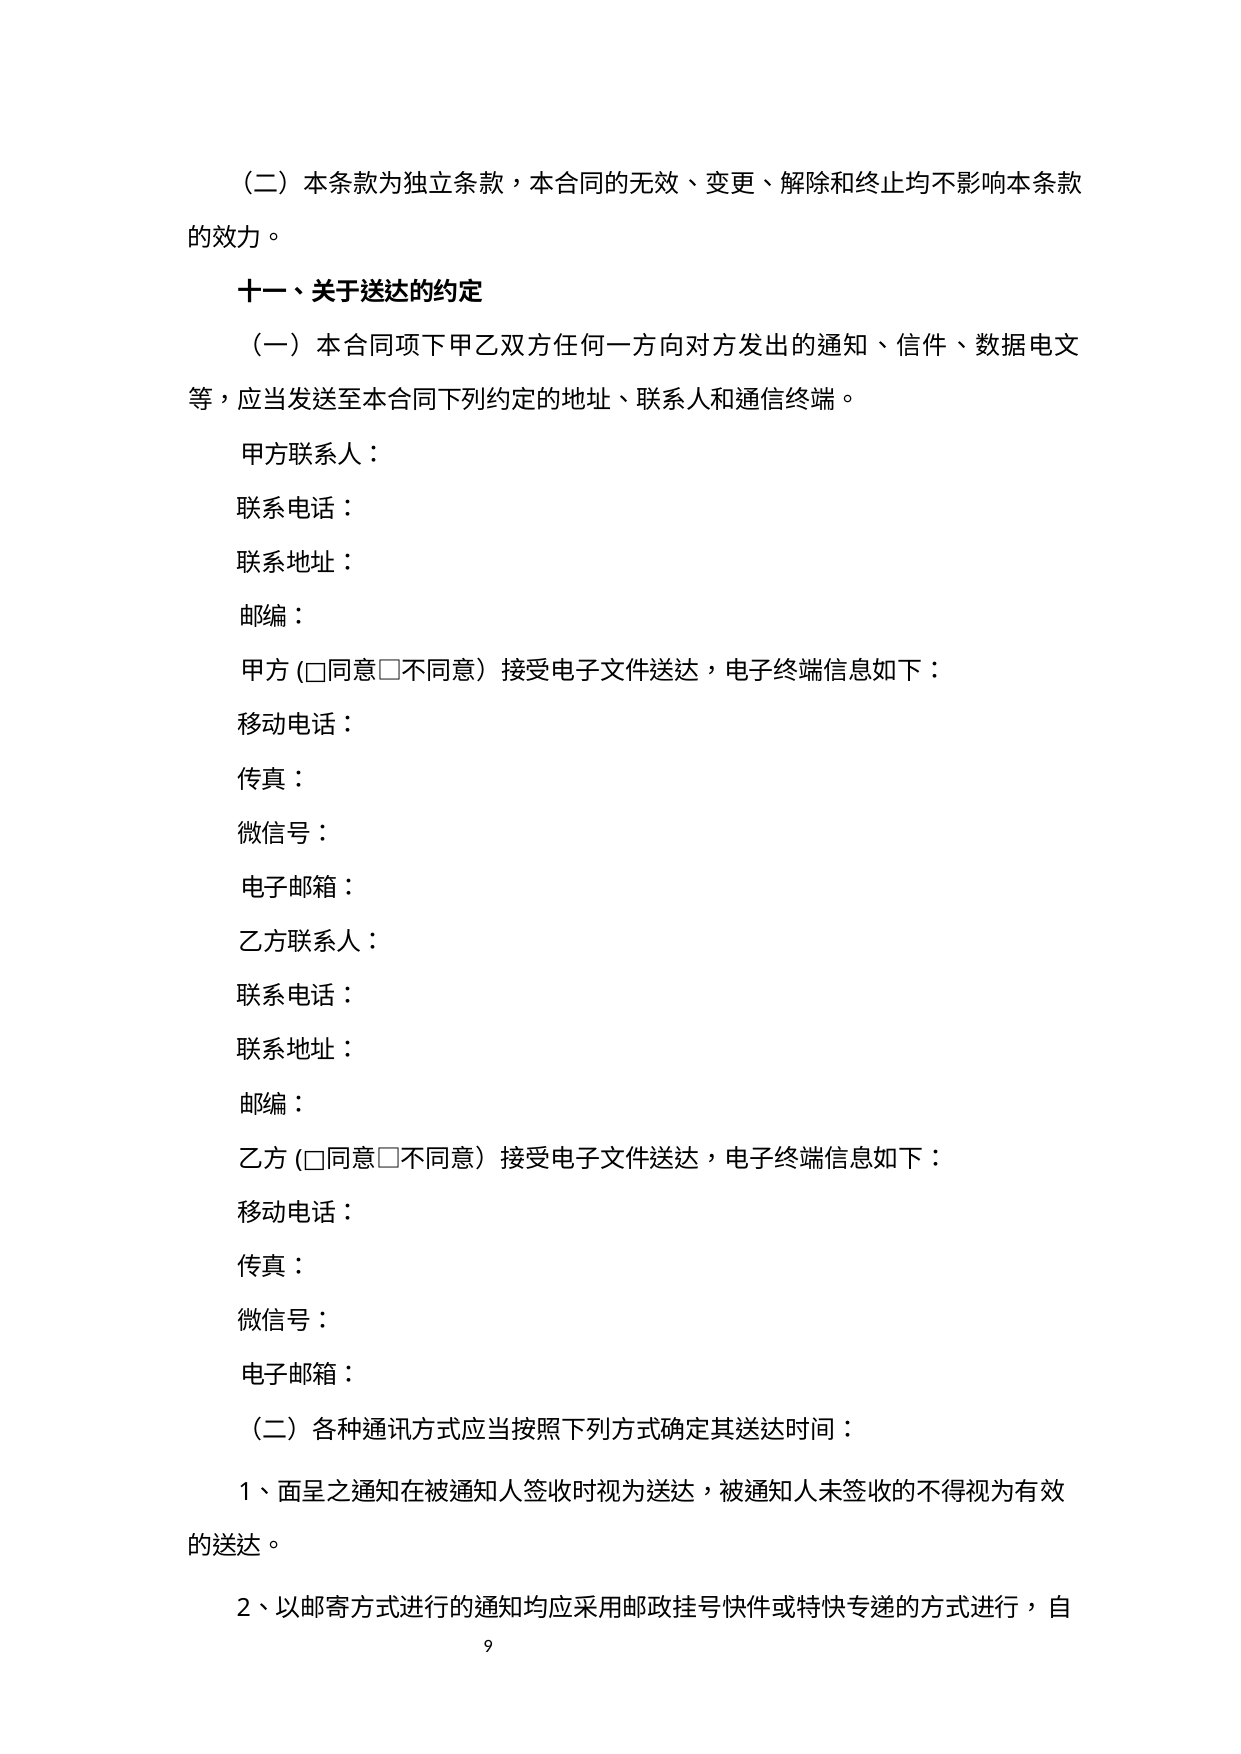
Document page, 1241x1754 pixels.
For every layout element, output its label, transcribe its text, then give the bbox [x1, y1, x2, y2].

text 移动电话： [237, 691, 1082, 745]
text 联系地址： [237, 1016, 1082, 1070]
text 十一、关于送达的约定 [238, 257, 1082, 311]
text 邮编： [239, 582, 1082, 636]
text 联系电话： [237, 961, 1082, 1016]
text （二）各种通讯方式应当按照下列方式确定其送达时间： [237, 1395, 1082, 1449]
text 甲方 (□同意□不同意）接受电子文件送达，电子终端信息如下： [240, 636, 1082, 691]
text （一）本合同项下甲乙双方任何一方向对方发出的通知、信件、数据电文等，应当发送至本合同下列约定的地址、联系人和通信终端。 [188, 311, 1082, 420]
text 电子邮箱： [240, 853, 1082, 907]
text 电子邮箱： [240, 1341, 1082, 1395]
text 甲方联系人： [240, 420, 1082, 474]
text 微信号： [237, 1286, 1082, 1341]
text 微信号： [237, 799, 1082, 853]
text 乙方联系人： [239, 907, 1082, 961]
text 联系地址： [237, 528, 1082, 582]
text 1、面呈之通知在被通知人签收时视为送达，被通知人未签收的不得视为有效的送达。 [187, 1457, 1065, 1565]
text 移动电话： [237, 1178, 1082, 1232]
text 乙方 (□同意□不同意）接受电子文件送达，电子终端信息如下： [239, 1124, 1082, 1178]
text 邮编： [239, 1070, 1082, 1124]
text （二）本条款为独立条款，本合同的无效、变更、解除和终止均不影响本条款的效力。 [187, 149, 1082, 257]
text 联系电话： [237, 474, 1082, 528]
text 传真： [237, 745, 1082, 799]
text 传真： [237, 1232, 1082, 1286]
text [192, 1573, 1072, 1628]
